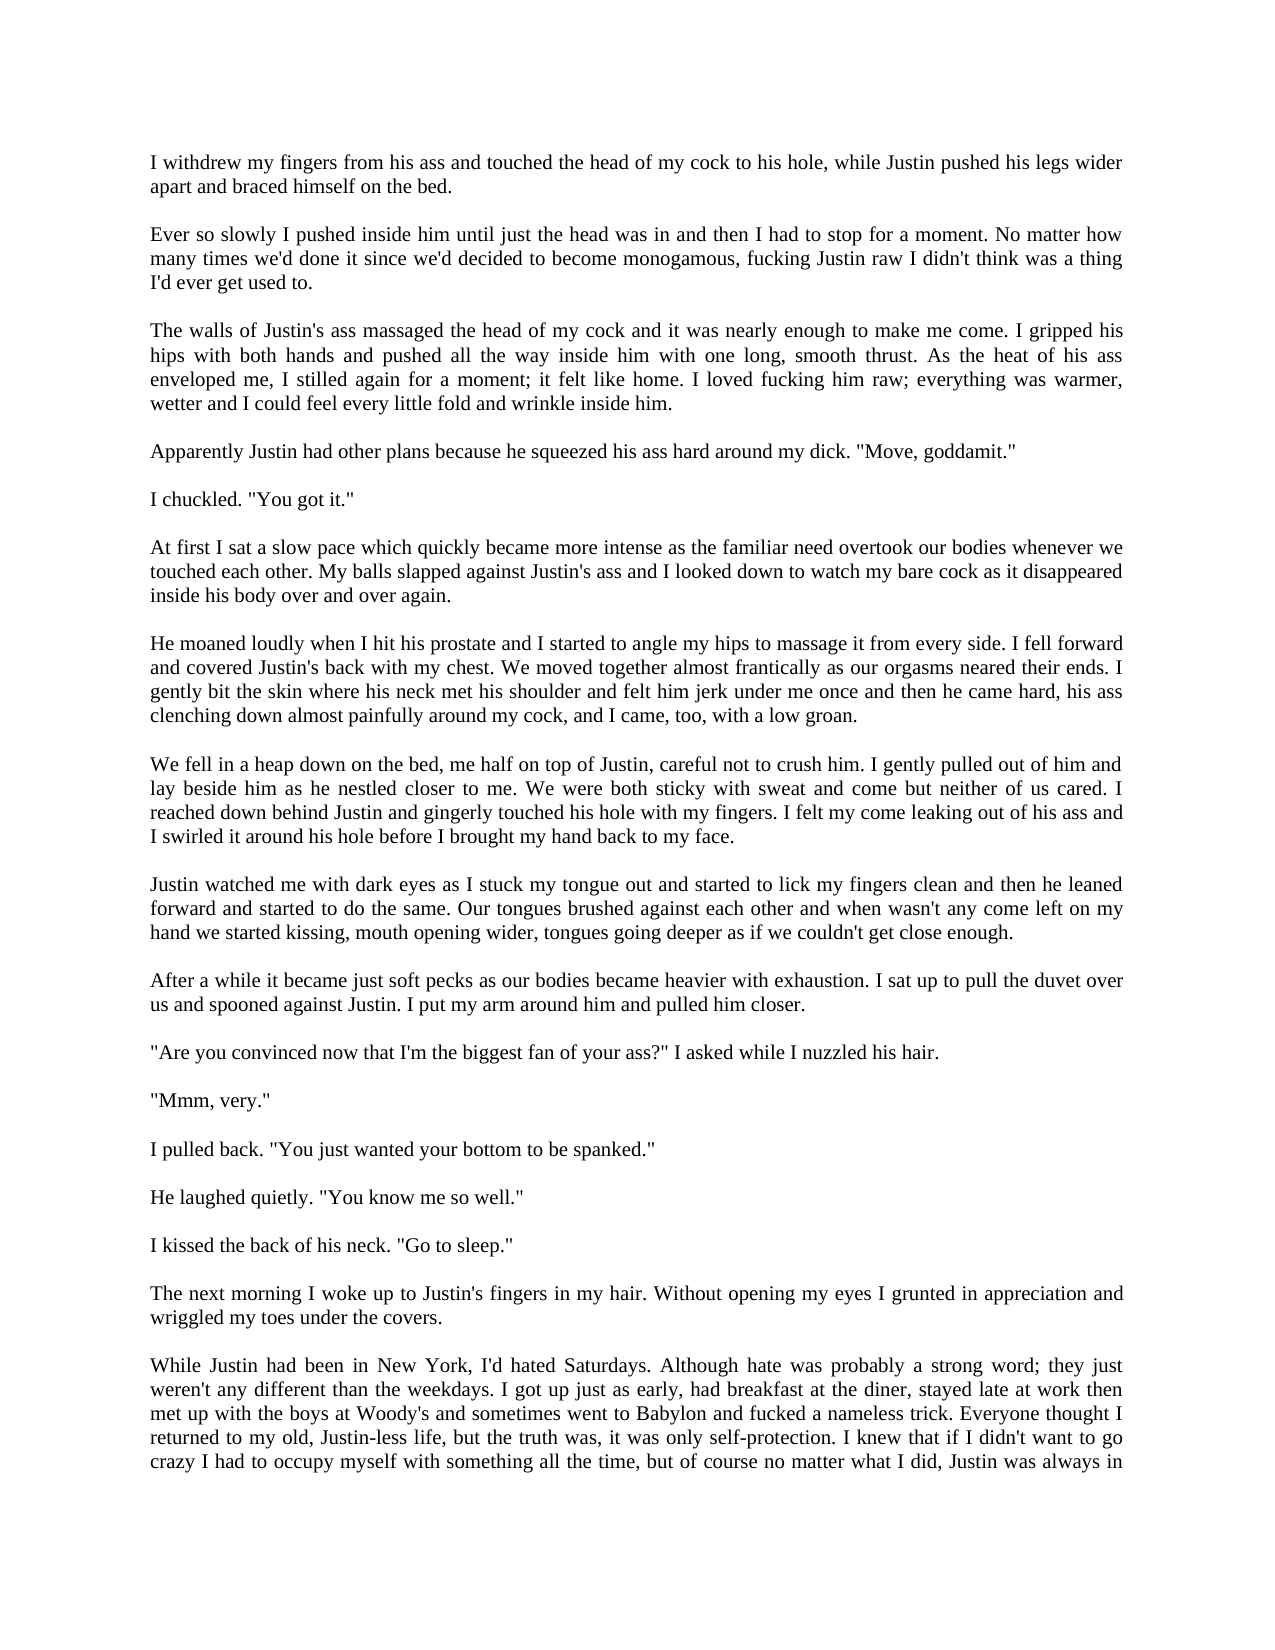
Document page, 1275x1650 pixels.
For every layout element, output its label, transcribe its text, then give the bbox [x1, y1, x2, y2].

text Ever so slowly I pushed inside him until just the head was in and then I had to stop for a moment. No matter how many times we'd done it since we'd decided to become monogamous, fucking Justin raw I didn't think was a thing I'd ever get used to. [150, 222, 1125, 294]
text Apparently Justin had other plans because he squeezed his ass hard around my dick. "Move, goddamit." [150, 439, 1125, 463]
text I pulled back. "You just wanted your bottom to be spanked." [150, 1137, 1125, 1161]
text "Mmm, very." [150, 1088, 1125, 1112]
text The walls of Justin's ass massaged the head of my cock and it was nearly enough to make me come. I gripped his hips with both hands and pushed all the way inside him with one long, smooth thrust. As the heat of his ass enveloped me, I stilled again for a moment; it felt like home. I loved fucking him raw; everything was warmer, wetter and I could feel every little fold and wrinkle inside him. [150, 318, 1125, 415]
text I withdrew my fingers from his ass and touched the head of my cock to his hole, while Justin pushed his legs wider apart and braced himself on the bed. [150, 150, 1125, 198]
text "Are you convinced now that I'm the biggest fan of your ass?" I asked while I nuzzled his hair. [150, 1040, 1125, 1064]
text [150, 1353, 1125, 1473]
text I kissed the back of his neck. "Go to sleep." [150, 1233, 1125, 1257]
text We fell in a heap down on the bed, me half on top of Justin, careful not to crush him. I gently pulled out of him and lay beside him as he nestled closer to me. We were both sticky with sweat and come but neither of us cared. I reached down behind Justin and gingerly touched his hole with my fingers. I felt my come leaking out of his ass and I swirled it around his hole before I brought my hand back to my face. [150, 752, 1125, 848]
text He laughed quietly. "You know me so well." [150, 1185, 1125, 1209]
text At first I sat a slow pace which quickly became more intense as the familiar need overtook our bodies whenever we touched each other. My balls slapped against Justin's ass and I looked down to watch my bare cock as it disappeared inside his body over and over again. [150, 535, 1125, 607]
text The next morning I woke up to Justin's fingers in my hair. Without opening my eyes I grunted in appreciation and wriggled my toes under the covers. [150, 1281, 1125, 1329]
text He moaned loudly when I hit his prostate and I started to angle my hips to massage it from every side. I fell forward and covered Justin's back with my chest. We moved together almost frantically as our orgasms neared their ends. I gently bit the skin where his neck met his shoulder and felt him jerk under me once and then he came hard, his ass clenching down almost painfully around my cock, and I came, too, with a low groan. [150, 631, 1125, 727]
text I chuckled. "You got it." [150, 487, 1125, 511]
text Justin watched me with dark eyes as I stuck my tongue out and started to lick my fingers clean and then he leaned forward and started to do the same. Our tongues brushed against each other and when wasn't any come left on my hand we started kissing, mouth opening wider, tongues going deeper as if we couldn't get close enough. [150, 872, 1125, 944]
text After a while it became just soft pecks as our bodies became heavier with exhaustion. I sat up to pull the duvet over us and spooned against Justin. I put my arm around him and pulled him closer. [150, 968, 1125, 1016]
